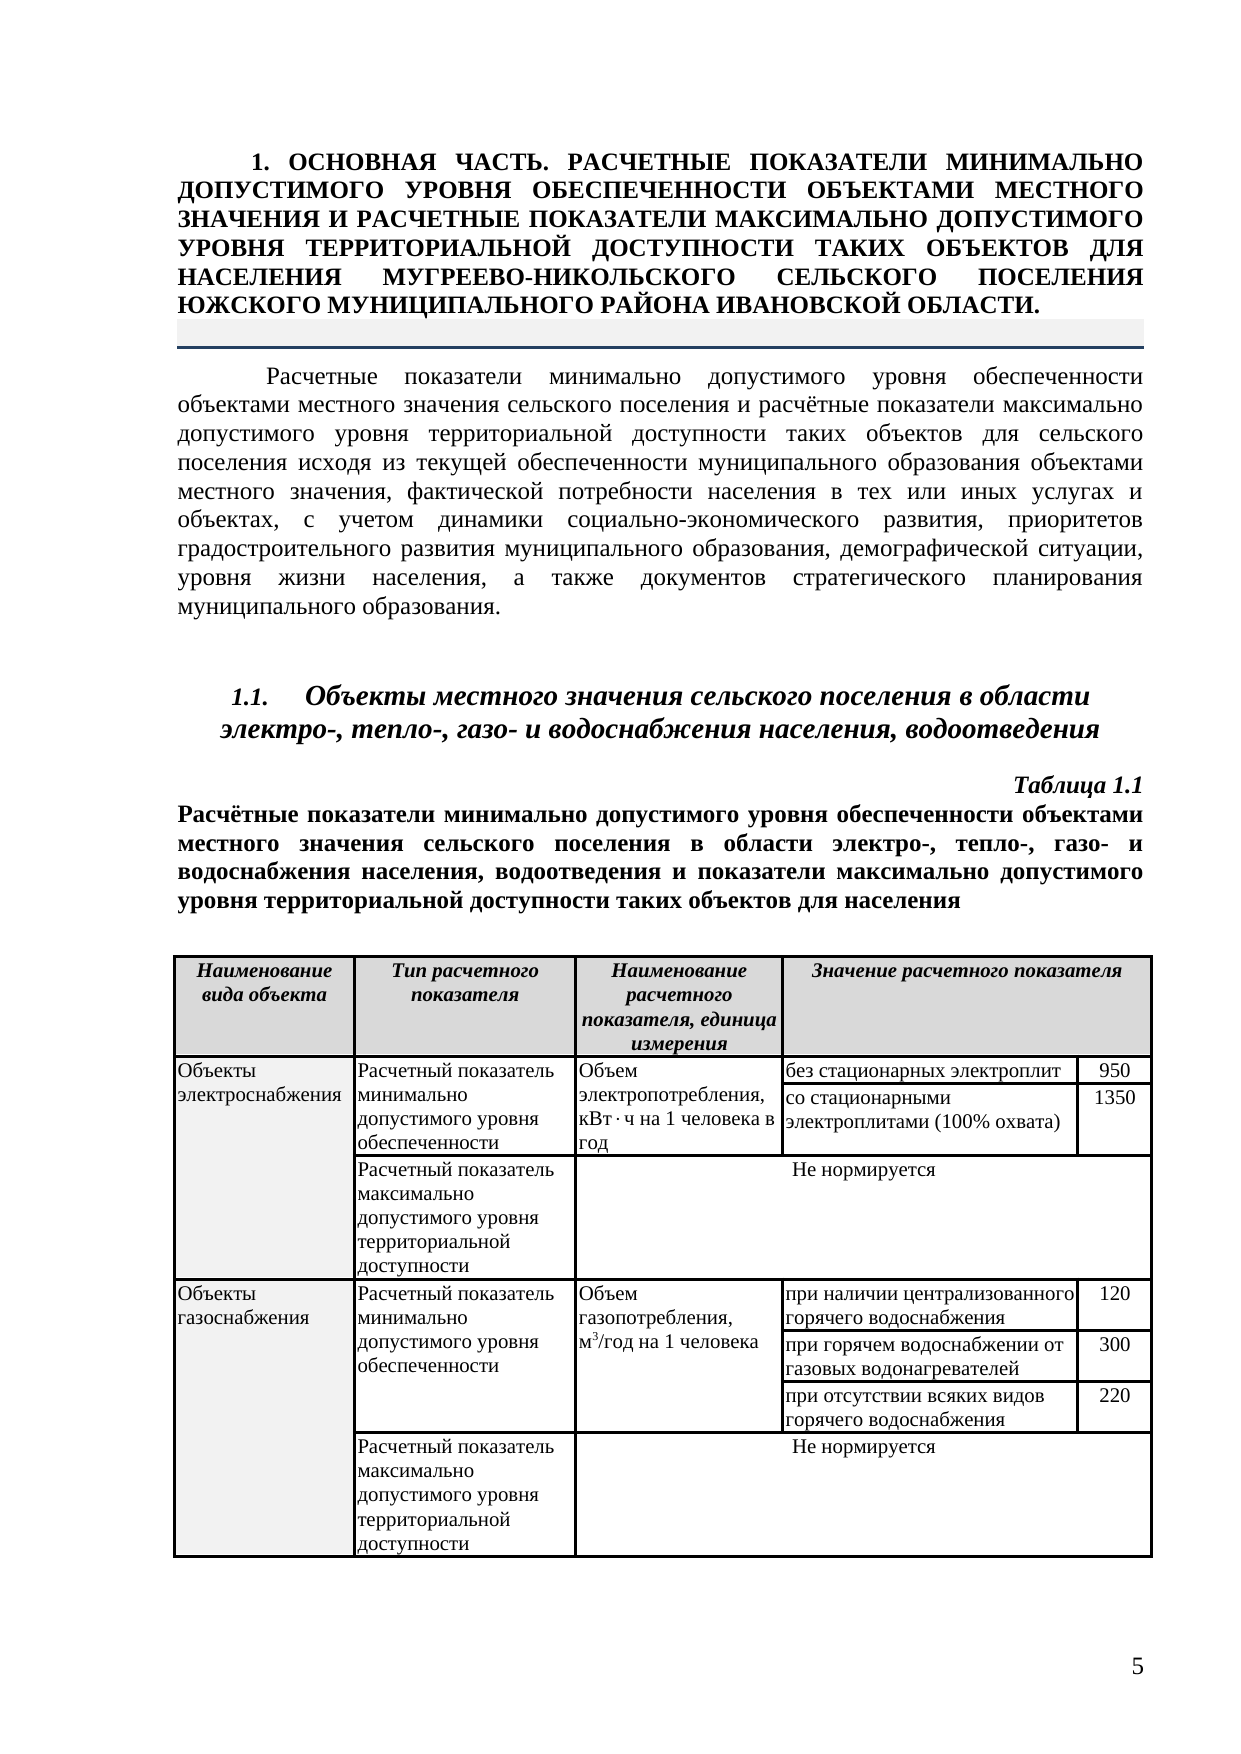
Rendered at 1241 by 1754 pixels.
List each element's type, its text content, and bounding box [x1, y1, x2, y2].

text 1. ОСНОВНАЯ ЧАСТЬ. РАСЧЕТНЫЕ ПОКАЗАТЕЛИ МИНИМАЛЬНО ДОПУСТИМОГО УРОВНЯ ОБЕСПЕЧЕННОСТИ ОБЪЕКТАМИ МЕСТНОГО ЗНАЧЕНИЯ И РАСЧЕТНЫЕ ПОКАЗАТЕЛИ МАКСИМАЛЬНО ДОПУСТИМОГО УРОВНЯ ТЕРРИТОРИАЛЬНОЙ ДОСТУПНОСТИ ТАКИХ ОБЪЕКТОВ ДЛЯ НАСЕЛЕНИЯ МУГРЕЕВО-НИКОЛЬСКОГО СЕЛЬСКОГО ПОСЕЛЕНИЯ ЮЖСКОГО МУНИЦИПАЛЬНОГО РАЙОНА ИВАНОВСКОЙ ОБЛАСТИ. [177, 147, 1144, 319]
table_cell Расчетный показатель максимально допустимого уровня территориальной доступности [356, 1157, 574, 1277]
text Расчетные показатели минимально допустимого уровня обеспеченности объектами местного значения сельского поселения и расчётные показатели максимально допустимого уровня территориальной доступности таких объектов для сельского поселения исходя из текущей обеспеченности муниципального образования объектами местного значения, фактической потребности населения в тех или иных услугах и объектах, с учетом динамики социально-экономического развития, приоритетов градостроительного развития муниципального образования, демографической ситуации, уровня жизни населения, а также документов стратегического планирования муниципального образования. [177, 361, 1144, 619]
table_cell Объекты электроснабжения [176, 1058, 353, 1277]
table_cell Расчетный показатель минимально допустимого уровня обеспеченности [356, 1058, 574, 1154]
table_header Наименование расчетного показателя, единица измерения [577, 958, 781, 1054]
table_cell 950 [1079, 1058, 1150, 1082]
subtitle Объекты местного значения сельского поселения в области электро-, тепло-, газо- и водоснабжения населения, водоотведения [177, 678, 1144, 745]
table_header Наименование вида объекта [176, 958, 353, 1054]
table_cell при наличии централизованного горячего водоснабжения [784, 1281, 1076, 1329]
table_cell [356, 1281, 574, 1431]
table_cell 120 [1079, 1281, 1150, 1329]
table_cell при отсутствии всяких видов горячего водоснабжения [784, 1383, 1076, 1431]
table_cell Объекты газоснабжения [176, 1281, 353, 1554]
table_cell Не нормируется [577, 1434, 1150, 1554]
table_cell 300 [1079, 1332, 1150, 1380]
table_cell со стационарными электроплитами (100% охвата) [784, 1085, 1076, 1154]
table_cell 1350 [1079, 1085, 1150, 1154]
table_cell без стационарных электроплит [784, 1058, 1076, 1082]
table_cell Объем газопотребления, м3/год на 1 человека [577, 1281, 781, 1431]
text Таблица 1.1 [177, 770, 1144, 799]
table_cell Объем электропотребления, кВтч на 1 человека в год [577, 1058, 781, 1154]
table_cell Не нормируется [577, 1157, 1150, 1277]
text Расчётные показатели минимально допустимого уровня обеспеченности объектами местного значения сельского поселения в области электро-, тепло-, газо- и водоснабжения населения, водоотведения и показатели максимально допустимого уровня территориальной доступности таких объектов для населения [177, 799, 1144, 914]
table_cell 220 [1079, 1383, 1150, 1431]
table_cell при горячем водоснабжении от газовых водонагревателей [784, 1332, 1076, 1380]
table_header Тип расчетного показателя [356, 958, 574, 1054]
table_header Значение расчетного показателя [784, 958, 1150, 1054]
table_cell Расчетный показатель максимально допустимого уровня территориальной доступности [356, 1434, 574, 1554]
